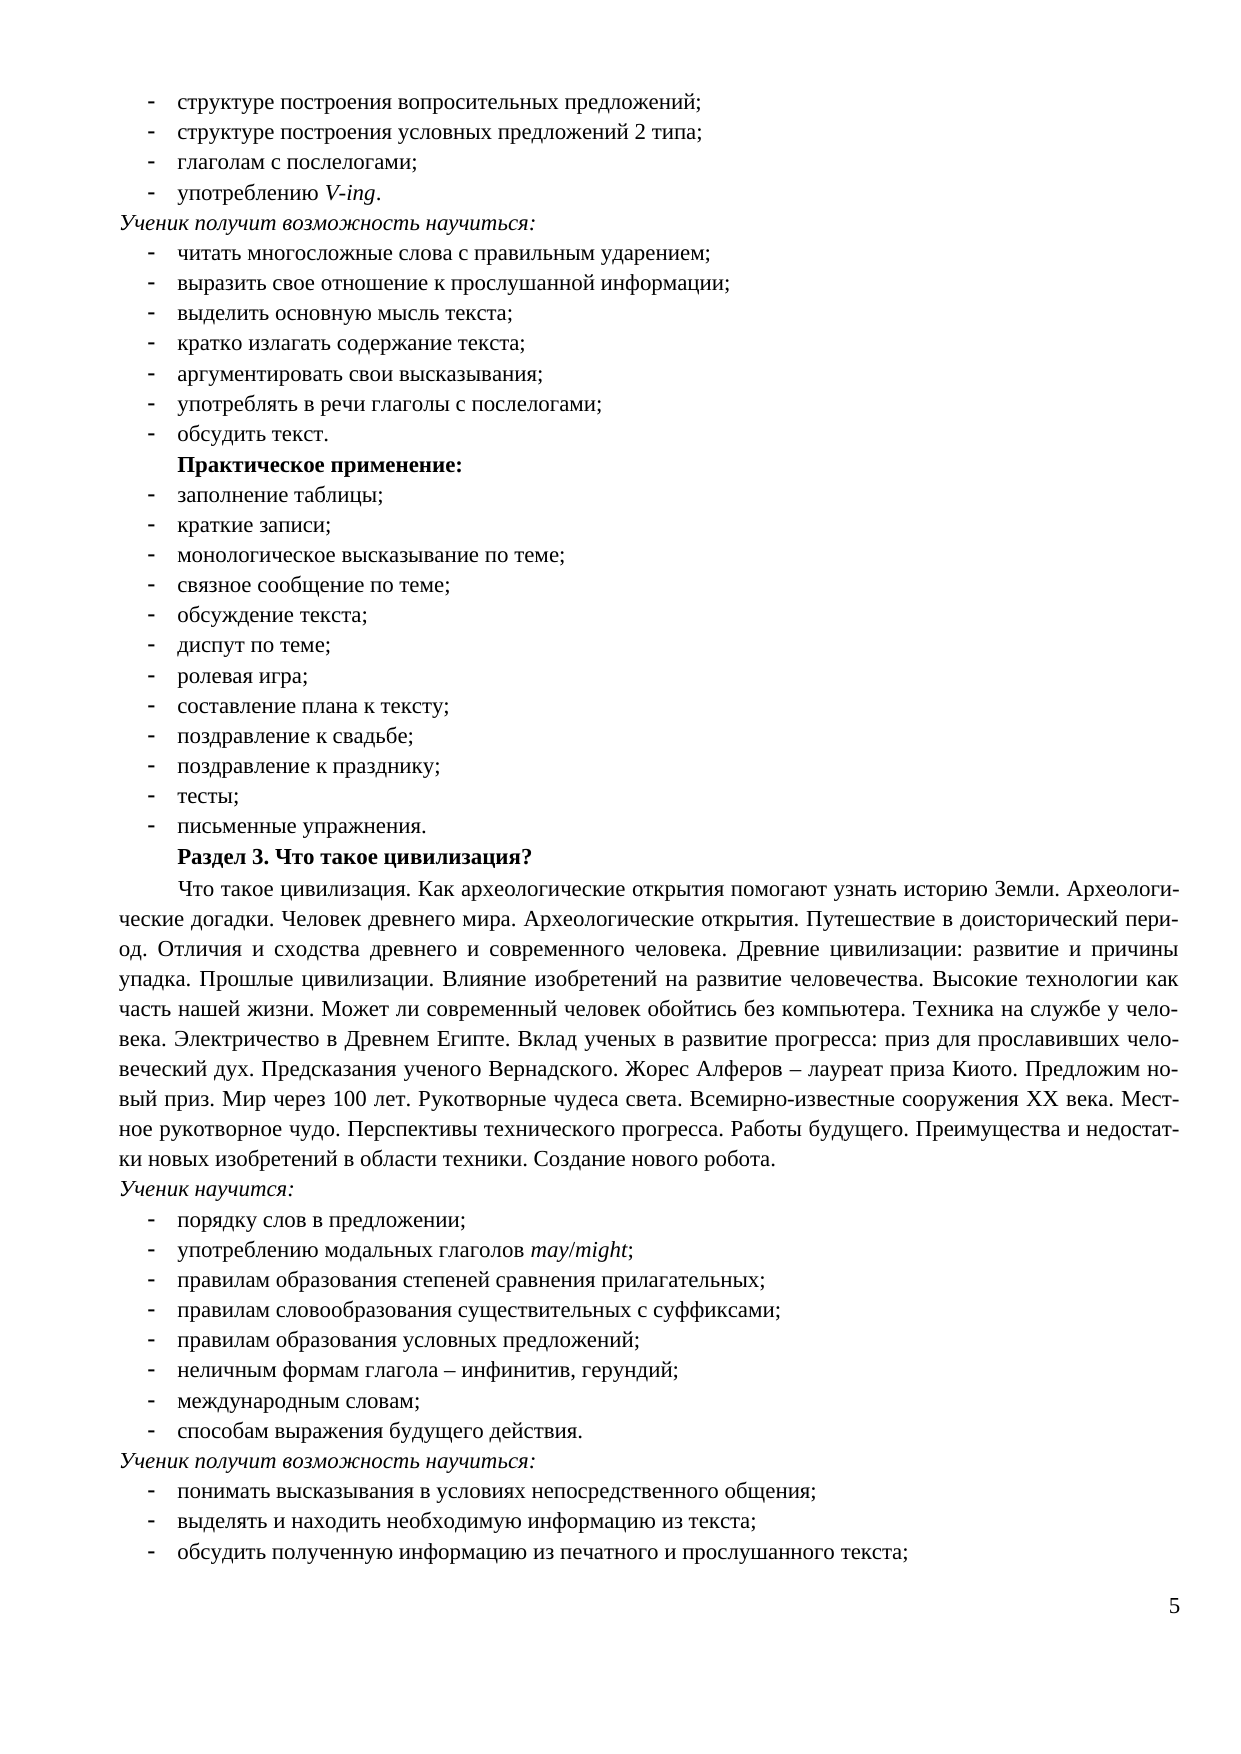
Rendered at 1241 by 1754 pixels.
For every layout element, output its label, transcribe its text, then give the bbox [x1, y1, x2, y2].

list обсудить текст. [147, 420, 1181, 446]
list выразить свое отношение к прослушанной информации; [147, 269, 1181, 296]
list употреблению модальных глаголов may/might; [147, 1236, 1181, 1262]
list аргументировать свои высказывания; [147, 360, 1181, 386]
list порядку слов в предложении; [147, 1206, 1181, 1232]
list структуре построения условных предложений 2 типа; [147, 118, 1181, 144]
list монологическое высказывание по теме; [147, 541, 1181, 567]
text Что такое цивилизация. Как археологические открытия помогают узнать историю Земли. Археологи-ческие догадки. Человек древнего мира. Археологические открытия. Путешествие в доисторический пери-од. Отличия и сходства древнего и современного человека. Древние цивилизации: развитие и причины упадка. Прошлые цивилизации. Влияние изобретений на развитие человечества. Высокие технологии как часть нашей жизни. Может ли современный человек обойтись без компьютера. Техника на службе у чело-века. Электричество в Древнем Египте. Вклад ученых в развитие прогресса: приз для прославивших чело-веческий дух. Предсказания ученого Вернадского. Жорес Алферов – лауреат приза Киото. Предложим но-вый приз. Мир через 100 лет. Рукотворные чудеса света. Всемирно-известные сооружения XX века. Мест-ное рукотворное чудо. Перспективы технического прогресса. Работы будущего. Преимущества и недостат-ки новых изобретений в области техники. Создание нового робота. [119, 874, 1181, 1171]
list способам выражения будущего действия. [147, 1417, 1181, 1443]
list диспут по теме; [147, 631, 1181, 658]
list употреблять в речи глаголы с послелогами; [147, 390, 1181, 416]
list заполнение таблицы; [147, 481, 1181, 507]
list кратко излагать содержание текста; [147, 329, 1181, 356]
list поздравление к свадьбе; [147, 722, 1181, 748]
text Ученик получит возможность научиться: [119, 1447, 1181, 1473]
list выделить основную мысль текста; [147, 299, 1181, 326]
list международным словам; [147, 1387, 1181, 1413]
list правилам словообразования существительных с суффиксами; [147, 1296, 1181, 1323]
list составление плана к тексту; [147, 692, 1181, 718]
list обсудить полученную информацию из печатного и прослушанного текста; [147, 1538, 1181, 1564]
list употреблению V-ing. [147, 178, 1181, 205]
list структуре построения вопросительных предложений; [147, 88, 1181, 114]
list правилам образования условных предложений; [147, 1326, 1181, 1353]
list правилам образования степеней сравнения прилагательных; [147, 1266, 1181, 1292]
text Ученик получит возможность научиться: [119, 208, 1181, 235]
list обсуждение текста; [147, 601, 1181, 627]
list связное сообщение по теме; [147, 571, 1181, 598]
list поздравление к празднику; [147, 752, 1181, 779]
text Ученик научится: [119, 1175, 1181, 1202]
list читать многосложные слова с правильным ударением; [147, 239, 1181, 265]
list глаголам с послелогами; [147, 148, 1181, 174]
list тесты; [147, 782, 1181, 808]
list понимать высказывания в условиях непосредственного общения; [147, 1478, 1181, 1504]
list краткие записи; [147, 511, 1181, 537]
list неличным формам глагола – инфинитив, герундий; [147, 1357, 1181, 1383]
list выделять и находить необходимую информацию из текста; [147, 1507, 1181, 1534]
text Раздел 3. Что такое цивилизация? [177, 843, 1181, 870]
list письменные упражнения. [147, 812, 1181, 839]
text Практическое применение: [177, 451, 1181, 477]
list ролевая игра; [147, 662, 1181, 688]
